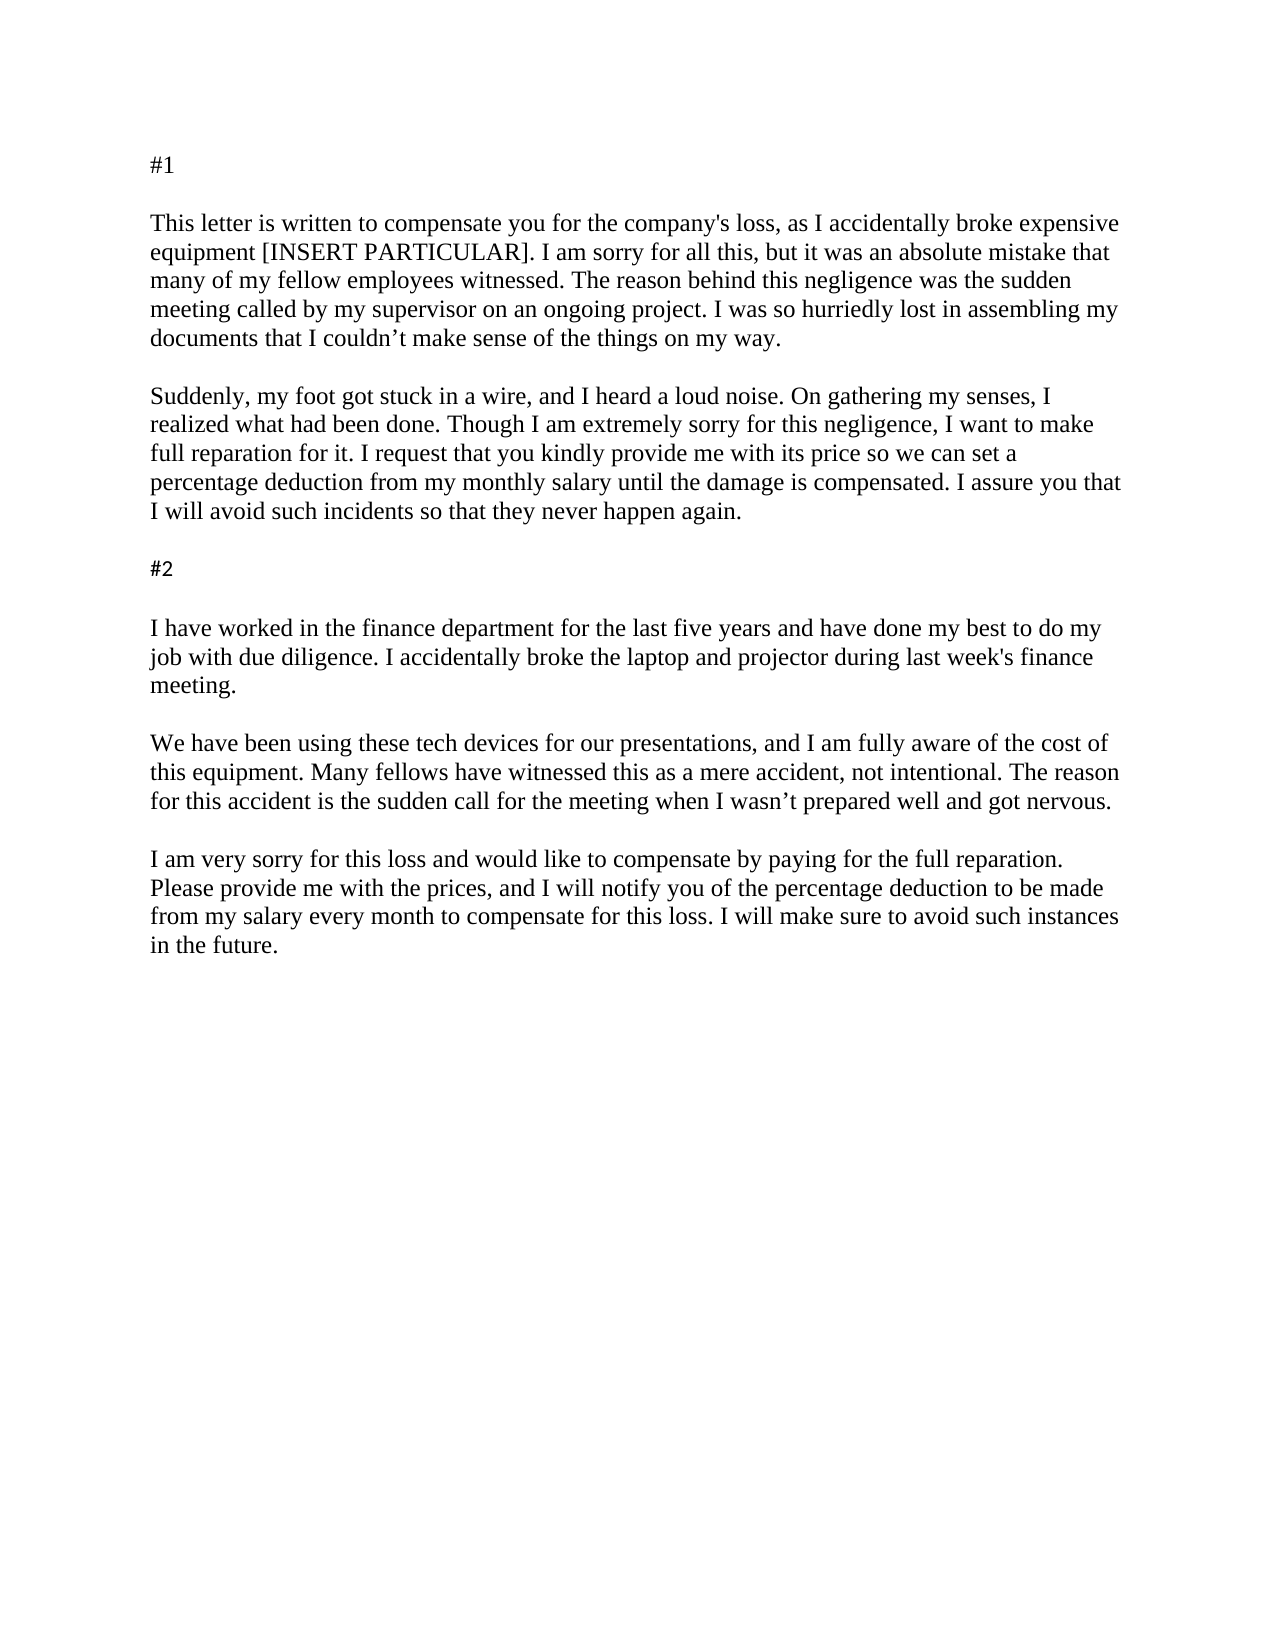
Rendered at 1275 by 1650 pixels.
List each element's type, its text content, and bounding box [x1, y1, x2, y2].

text I have worked in the finance department for the last five years and have done my best to do my job with due diligence. I accidentally broke the laptop and projector during last week's finance meeting. [150, 613, 1125, 699]
text We have been using these tech devices for our presentations, and I am fully aware of the cost of this equipment. Many fellows have witnessed this as a mere accident, not intentional. The reason for this accident is the sudden call for the meeting when I wasn’t prepared well and got nervous. [150, 728, 1125, 815]
text Suddenly, my foot got stuck in a wire, and I heard a loud noise. On gathering my senses, I realized what had been done. Though I am extremely sorry for this negligence, I want to make full reparation for it. I request that you kindly provide me with its price so we can set a percentage deduction from my monthly salary until the damage is compensated. I assure you that I will avoid such incidents so that they never happen again. [150, 381, 1125, 524]
text #2 [150, 554, 1125, 582]
text This letter is written to compensate you for the company's loss, as I accidentally broke expensive equipment [INSERT PARTICULAR]. I am sorry for all this, but it was an absolute mistake that many of my fellow employees witnessed. The reason behind this negligence was the sudden meeting called by my supervisor on an ongoing project. I was so hurriedly lost in assembling my documents that I couldn’t make sense of the things on my way. [150, 208, 1125, 352]
text I am very sorry for this loss and would like to compensate by paying for the full reparation. Please provide me with the prices, and I will notify you of the percentage deduction to be made from my salary every month to compensate for this loss. I will make sure to avoid such instances in the future. [150, 844, 1125, 959]
text #1 [150, 150, 1125, 179]
